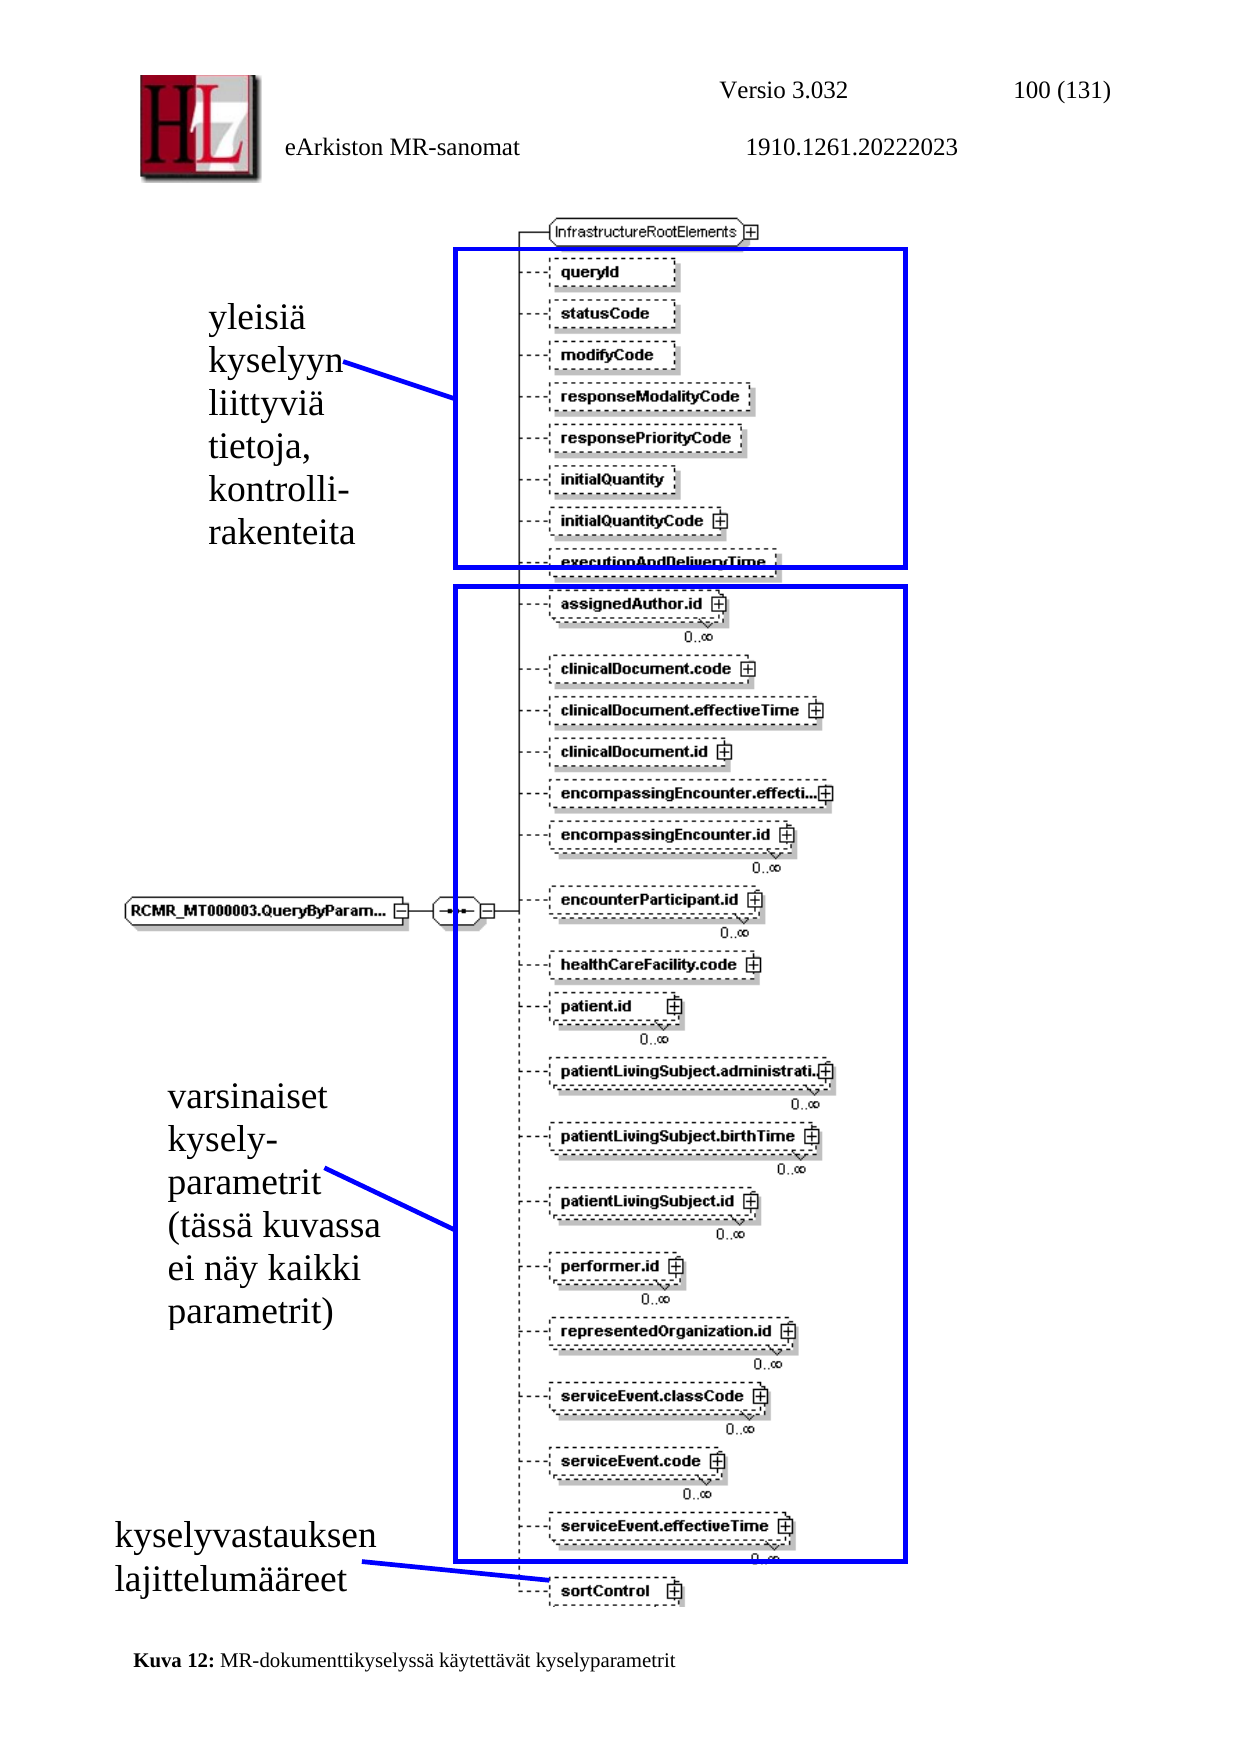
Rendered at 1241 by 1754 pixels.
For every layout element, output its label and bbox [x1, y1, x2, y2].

picture [118, 211, 864, 1607]
picture [458, 589, 864, 1559]
picture [140, 75, 263, 183]
picture [458, 251, 864, 565]
